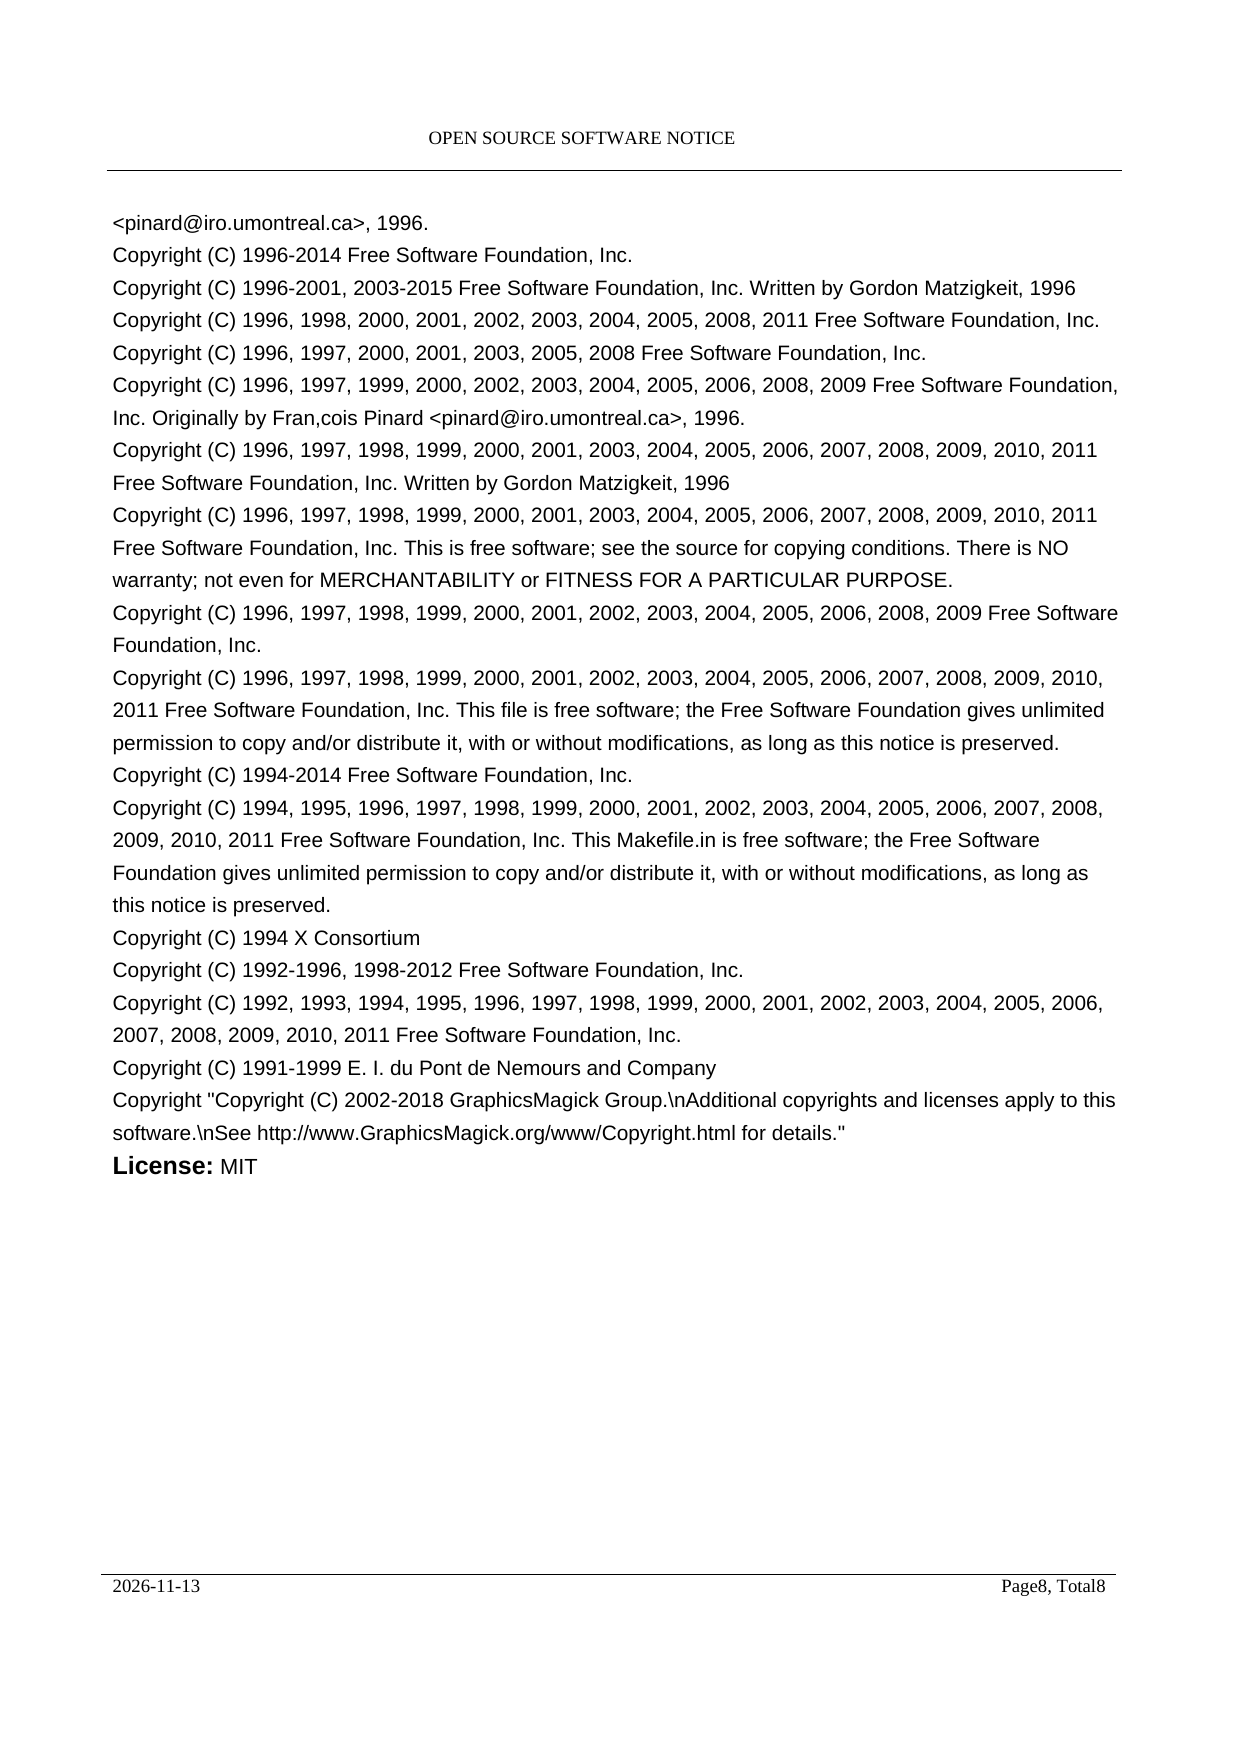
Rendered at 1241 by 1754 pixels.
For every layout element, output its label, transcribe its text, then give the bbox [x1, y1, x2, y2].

text Copyright (C) 1992-1996, 1998-2012 Free Software Foundation, Inc. [112, 954, 1128, 986]
text Copyright (C) 1994 X Consortium [112, 921, 1128, 954]
text Copyright (C) 1996-2014 Free Software Foundation, Inc. [112, 239, 1128, 271]
text Copyright (C) 1994, 1995, 1996, 1997, 1998, 1999, 2000, 2001, 2002, 2003, 2004, 2005, 2006, 2007, 2008, 2009, 2010, 2011 Free Software Foundation, Inc. This Makefile.in is free software; the Free Software Foundation gives unlimited permission to copy and/or distribute it, with or without modifications, as long as this notice is preserved. [112, 791, 1128, 921]
text Copyright (C) 1996, 1997, 2000, 2001, 2003, 2005, 2008 Free Software Foundation, Inc. [112, 336, 1128, 369]
text Copyright (C) 1996, 1997, 1998, 1999, 2000, 2001, 2002, 2003, 2004, 2005, 2006, 2008, 2009 Free Software Foundation, Inc. [112, 596, 1128, 661]
text Copyright (C) 1996, 1997, 1998, 1999, 2000, 2001, 2003, 2004, 2005, 2006, 2007, 2008, 2009, 2010, 2011 Free Software Foundation, Inc. Written by Gordon Matzigkeit, 1996 [112, 434, 1128, 499]
text Copyright (C) 1996, 1997, 1998, 1999, 2000, 2001, 2003, 2004, 2005, 2006, 2007, 2008, 2009, 2010, 2011 Free Software Foundation, Inc. This is free software; see the source for copying conditions. There is NO warranty; not even for MERCHANTABILITY or FITNESS FOR A PARTICULAR PURPOSE. [112, 499, 1128, 596]
text Copyright (C) 1996, 1997, 1998, 1999, 2000, 2001, 2002, 2003, 2004, 2005, 2006, 2007, 2008, 2009, 2010, 2011 Free Software Foundation, Inc. This file is free software; the Free Software Foundation gives unlimited permission to copy and/or distribute it, with or without modifications, as long as this notice is preserved. [112, 661, 1128, 759]
text Copyright "Copyright (C) 2002-2018 GraphicsMagick Group.\nAdditional copyrights and licenses apply to this software.\nSee http://www.GraphicsMagick.org/www/Copyright.html for details." [112, 1084, 1128, 1149]
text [112, 206, 1128, 239]
text Copyright (C) 1991-1999 E. I. du Pont de Nemours and Company [112, 1051, 1128, 1084]
text Copyright (C) 1996, 1998, 2000, 2001, 2002, 2003, 2004, 2005, 2008, 2011 Free Software Foundation, Inc. [112, 304, 1128, 336]
text Copyright (C) 1992, 1993, 1994, 1995, 1996, 1997, 1998, 1999, 2000, 2001, 2002, 2003, 2004, 2005, 2006, 2007, 2008, 2009, 2010, 2011 Free Software Foundation, Inc. [112, 986, 1128, 1051]
text License: MIT [112, 1149, 1128, 1181]
text Copyright (C) 1996, 1997, 1999, 2000, 2002, 2003, 2004, 2005, 2006, 2008, 2009 Free Software Foundation, Inc. Originally by Fran,cois Pinard <pinard@iro.umontreal.ca>, 1996. [112, 369, 1128, 434]
text Copyright (C) 1996-2001, 2003-2015 Free Software Foundation, Inc. Written by Gordon Matzigkeit, 1996 [112, 271, 1128, 304]
text Copyright (C) 1994-2014 Free Software Foundation, Inc. [112, 759, 1128, 791]
